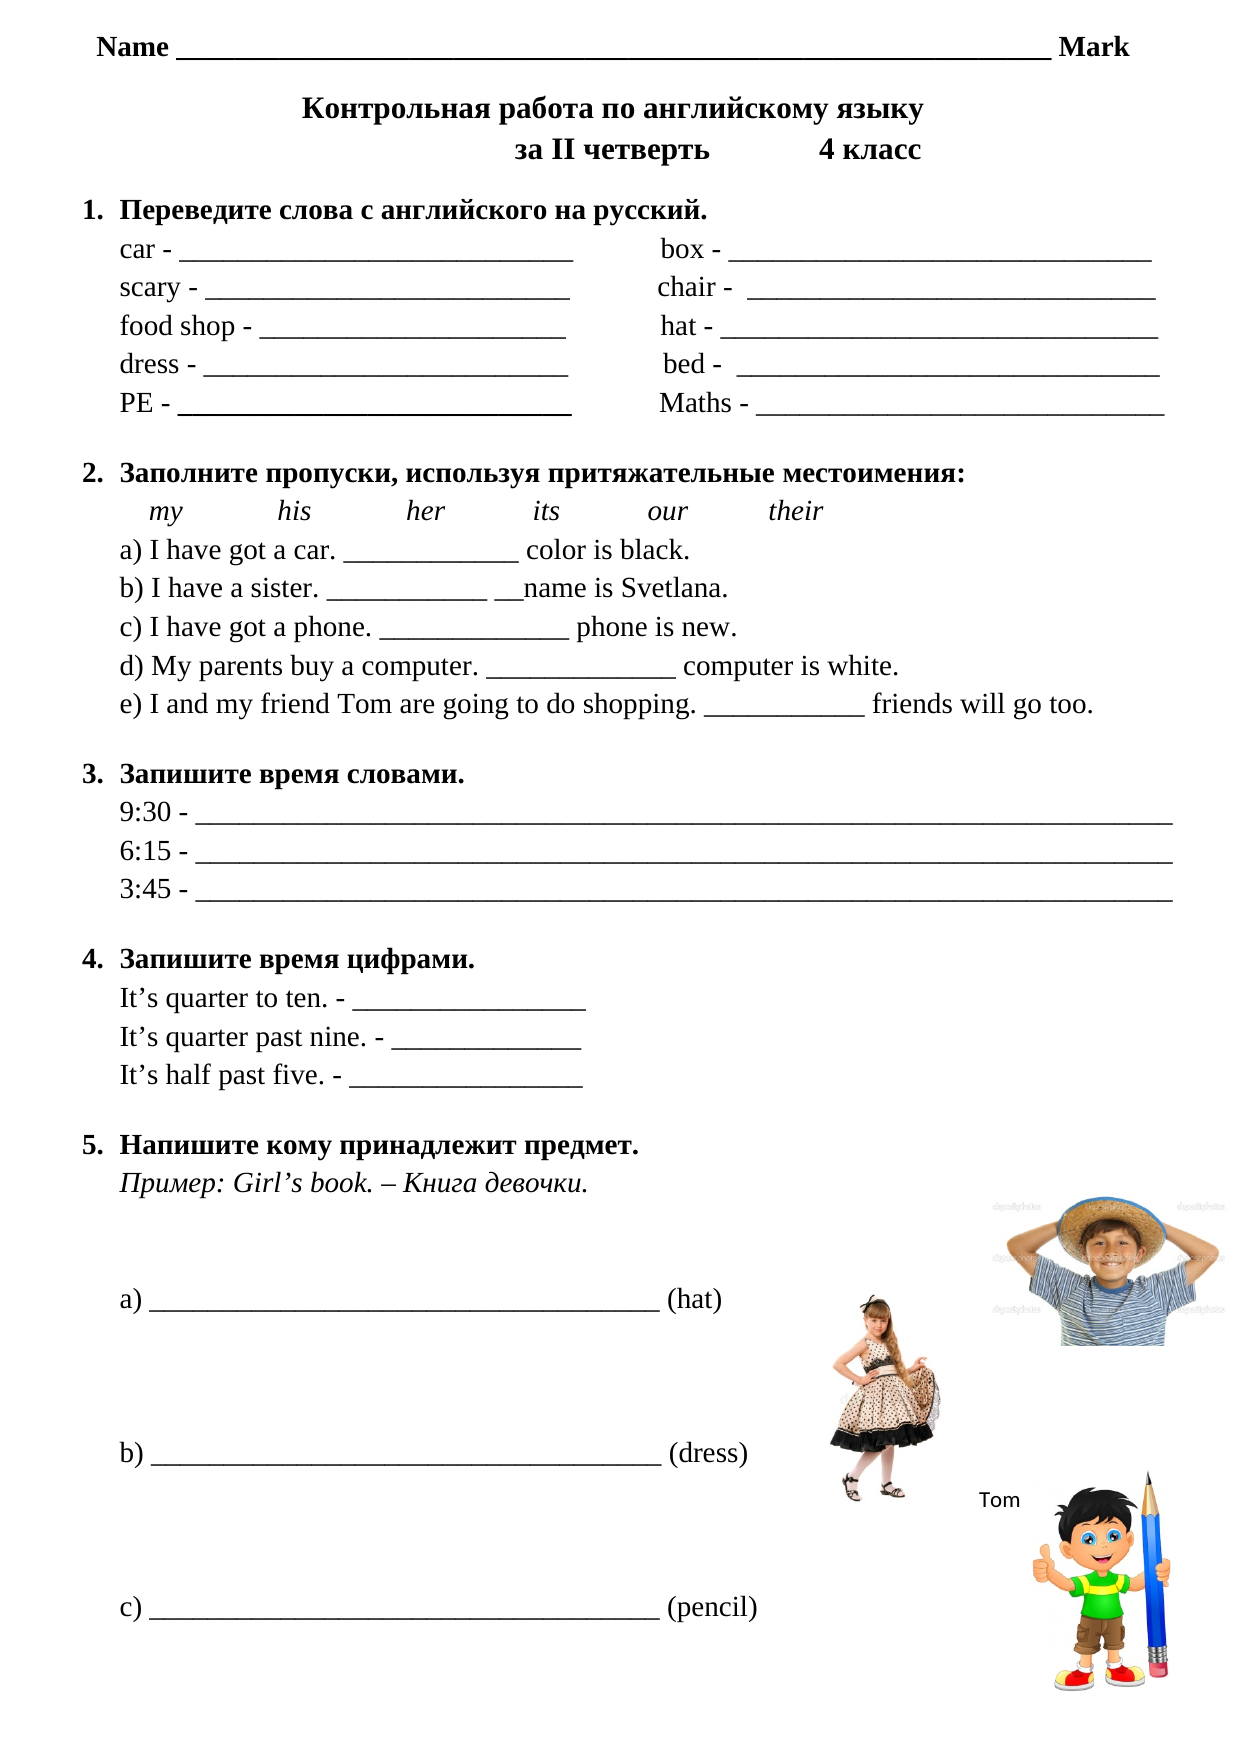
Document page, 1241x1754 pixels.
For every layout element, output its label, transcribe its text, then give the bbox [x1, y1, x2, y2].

list Напишите кому принадлежит предмет. Пример: Girl’s book. – Книга девочки. a) ___________________________________ (hat) b) ___________________________________ (dress) c) ___________________________________ (pencil) [82, 1127, 1181, 1655]
list Запишите время цифрами. It’s quarter to ten. - ________________ It’s quarter past nine. - _____________ It’s half past five. - ________________ [82, 942, 1181, 1123]
text Контрольная работа по английскому языку за II четверть 4 класс [44, 89, 1181, 166]
list Запишите время словами. 9:30 - ___________________________________________________________________ 6:15 - ___________________________________________________________________ 3:45 - ___________________________________________________________________ [82, 756, 1181, 937]
list Заполните пропуски, используя притяжательные местоимения: my his her its our their a) I have got a car. ____________ color is black. b) I have a sister. ___________ __name is Svetlana. c) I have got a phone. _____________ phone is new. d) My parents buy a computer. _____________ computer is white. e) I and my friend Tom are going to do shopping. ___________ friends will go too. [82, 455, 1181, 752]
picture [800, 1273, 964, 1519]
picture [1032, 1470, 1171, 1691]
picture [977, 1170, 1240, 1346]
list Переведите слова с английского на русский. car - ___________________________ box - _____________________________ scary - _________________________ chair - ____________________________ food shop - _____________________ hat - ______________________________ dress - _________________________ bed - _____________________________ PE - ___________________________ Maths - ____________________________ [82, 192, 1181, 451]
text Name ____________________________________________________________ Mark [44, 29, 1181, 63]
